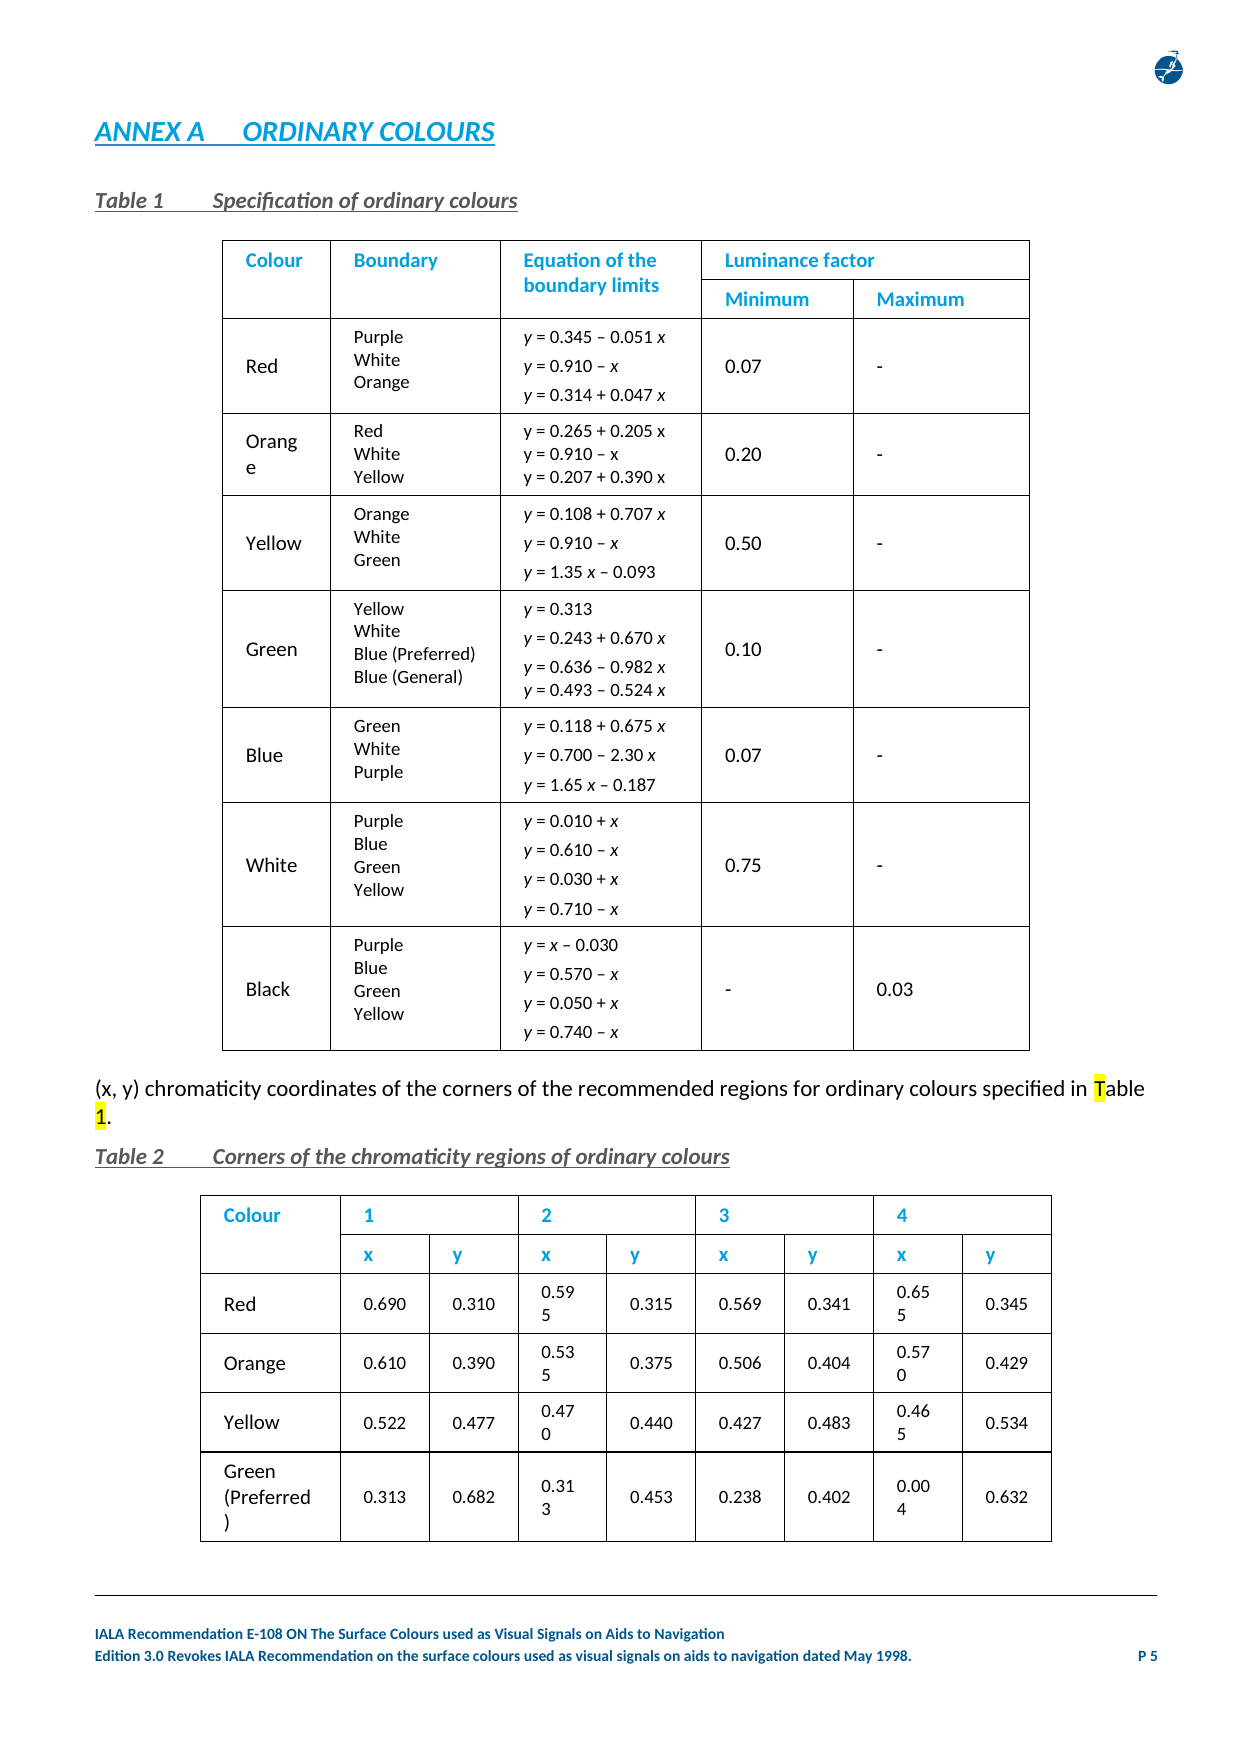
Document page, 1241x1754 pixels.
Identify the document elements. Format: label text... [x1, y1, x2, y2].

table_cell Black [223, 927, 330, 1050]
table_cell - [854, 319, 1029, 412]
table_cell y = 0.345 – 0.051 x y = 0.910 – x y = 0.314 + 0.047 x [501, 319, 701, 412]
table_header Luminance factor [702, 241, 1029, 279]
table_cell Red White Yellow [331, 414, 500, 495]
table_header 1 [341, 1196, 518, 1234]
table_cell Yellow [223, 496, 330, 589]
table_cell 0.534 [963, 1393, 1051, 1451]
table_cell White [223, 803, 330, 926]
table_cell 0.75 [702, 803, 853, 926]
table_cell 0.20 [702, 414, 853, 495]
table_cell y = x – 0.030 y = 0.570 – x y = 0.050 + x y = 0.740 – x [501, 927, 701, 1050]
table_cell 0.465 [874, 1393, 962, 1451]
table_cell Red [223, 319, 330, 412]
table_cell y [785, 1235, 873, 1273]
table_cell Maximum [854, 280, 1029, 318]
table_cell 0.632 [963, 1453, 1051, 1541]
table_cell 0.310 [430, 1274, 518, 1333]
table_cell 0.470 [519, 1393, 606, 1451]
text (x, y) chromaticity coordinates of the corners of the recommended regions for ordinary colours specified in Table 1. [94, 1074, 1157, 1130]
table_cell x [874, 1235, 962, 1273]
table_cell - [854, 708, 1029, 802]
table_cell Orange [223, 414, 330, 495]
table_header Colour [223, 241, 330, 318]
table_cell Purple Blue Green Yellow [331, 803, 500, 926]
picture [1123, 0, 1241, 119]
table_cell Orange White Green [331, 496, 500, 589]
table_cell 0.690 [341, 1274, 429, 1333]
table_cell 0.10 [702, 591, 853, 707]
table_cell 0.315 [607, 1274, 695, 1333]
table_cell x [341, 1235, 429, 1273]
text Specification of ordinary colours [94, 187, 1157, 215]
text Ordinary Colours [94, 113, 1157, 149]
table_cell 0.07 [702, 319, 853, 412]
table_cell 0.375 [607, 1334, 695, 1392]
table_cell 0.404 [785, 1334, 873, 1392]
table_cell 0.07 [702, 708, 853, 802]
table_cell Green White Purple [331, 708, 500, 802]
table_cell 0.522 [341, 1393, 429, 1451]
table_cell Yellow [201, 1393, 340, 1451]
table_header Colour [201, 1196, 340, 1273]
table_cell Minimum [702, 280, 853, 318]
table_cell 0.570 [874, 1334, 962, 1392]
table_header 4 [874, 1196, 1051, 1234]
table_cell 0.50 [702, 496, 853, 589]
table_cell 0.345 [963, 1274, 1051, 1333]
table_header 2 [519, 1196, 695, 1234]
table_header Boundary [331, 241, 500, 318]
table_cell Blue [223, 708, 330, 802]
table_cell y = 0.108 + 0.707 x y = 0.910 – x y = 1.35 x – 0.093 [501, 496, 701, 589]
table_header 3 [696, 1196, 873, 1234]
table_cell 0.313 [519, 1453, 606, 1541]
table_cell y = 0.313 y = 0.243 + 0.670 x y = 0.636 – 0.982 x y = 0.493 – 0.524 x [501, 591, 701, 707]
table_cell y [963, 1235, 1051, 1273]
table_cell - [702, 927, 853, 1050]
table_cell Yellow White Blue (Preferred) Blue (General) [331, 591, 500, 707]
table_cell - [854, 591, 1029, 707]
table_cell 0.655 [874, 1274, 962, 1333]
table_cell 0.427 [696, 1393, 784, 1451]
text Corners of the chromaticity regions of ordinary colours [94, 1142, 1157, 1170]
table_cell y [430, 1235, 518, 1273]
table_cell 0.429 [963, 1334, 1051, 1392]
table_cell y = 0.118 + 0.675 x y = 0.700 – 2.30 x y = 1.65 x – 0.187 [501, 708, 701, 802]
table_cell 0.682 [430, 1453, 518, 1541]
table_cell 0.238 [696, 1453, 784, 1541]
table_cell x [519, 1235, 606, 1273]
table_cell - [854, 496, 1029, 589]
table_cell Orange [201, 1334, 340, 1392]
table_cell 0.535 [519, 1334, 606, 1392]
table_header Equation of the boundary limits [501, 241, 701, 318]
table_cell Purple White Orange [331, 319, 500, 412]
table_cell 0.595 [519, 1274, 606, 1333]
table_cell x [696, 1235, 784, 1273]
table_cell y [607, 1235, 695, 1273]
table_cell - [854, 803, 1029, 926]
table_cell Red [201, 1274, 340, 1333]
table_cell 0.477 [430, 1393, 518, 1451]
table_cell y = 0.010 + x y = 0.610 – x y = 0.030 + x y = 0.710 – x [501, 803, 701, 926]
table_cell Purple Blue Green Yellow [331, 927, 500, 1050]
table_cell - [854, 414, 1029, 495]
table_cell 0.506 [696, 1334, 784, 1392]
table_cell 0.610 [341, 1334, 429, 1392]
table_cell 0.004 [874, 1453, 962, 1541]
table_cell 0.453 [607, 1453, 695, 1541]
table_cell 0.440 [607, 1393, 695, 1451]
table_cell 0.569 [696, 1274, 784, 1333]
table_cell 0.341 [785, 1274, 873, 1333]
table_cell 0.03 [854, 927, 1029, 1050]
table_cell y = 0.265 + 0.205 x y = 0.910 – x y = 0.207 + 0.390 x [501, 414, 701, 495]
table_cell Green [223, 591, 330, 707]
table_cell Green (Preferred) [201, 1453, 340, 1541]
table_cell 0.313 [341, 1453, 429, 1541]
table_cell 0.390 [430, 1334, 518, 1392]
table_cell 0.402 [785, 1453, 873, 1541]
table_cell 0.483 [785, 1393, 873, 1451]
